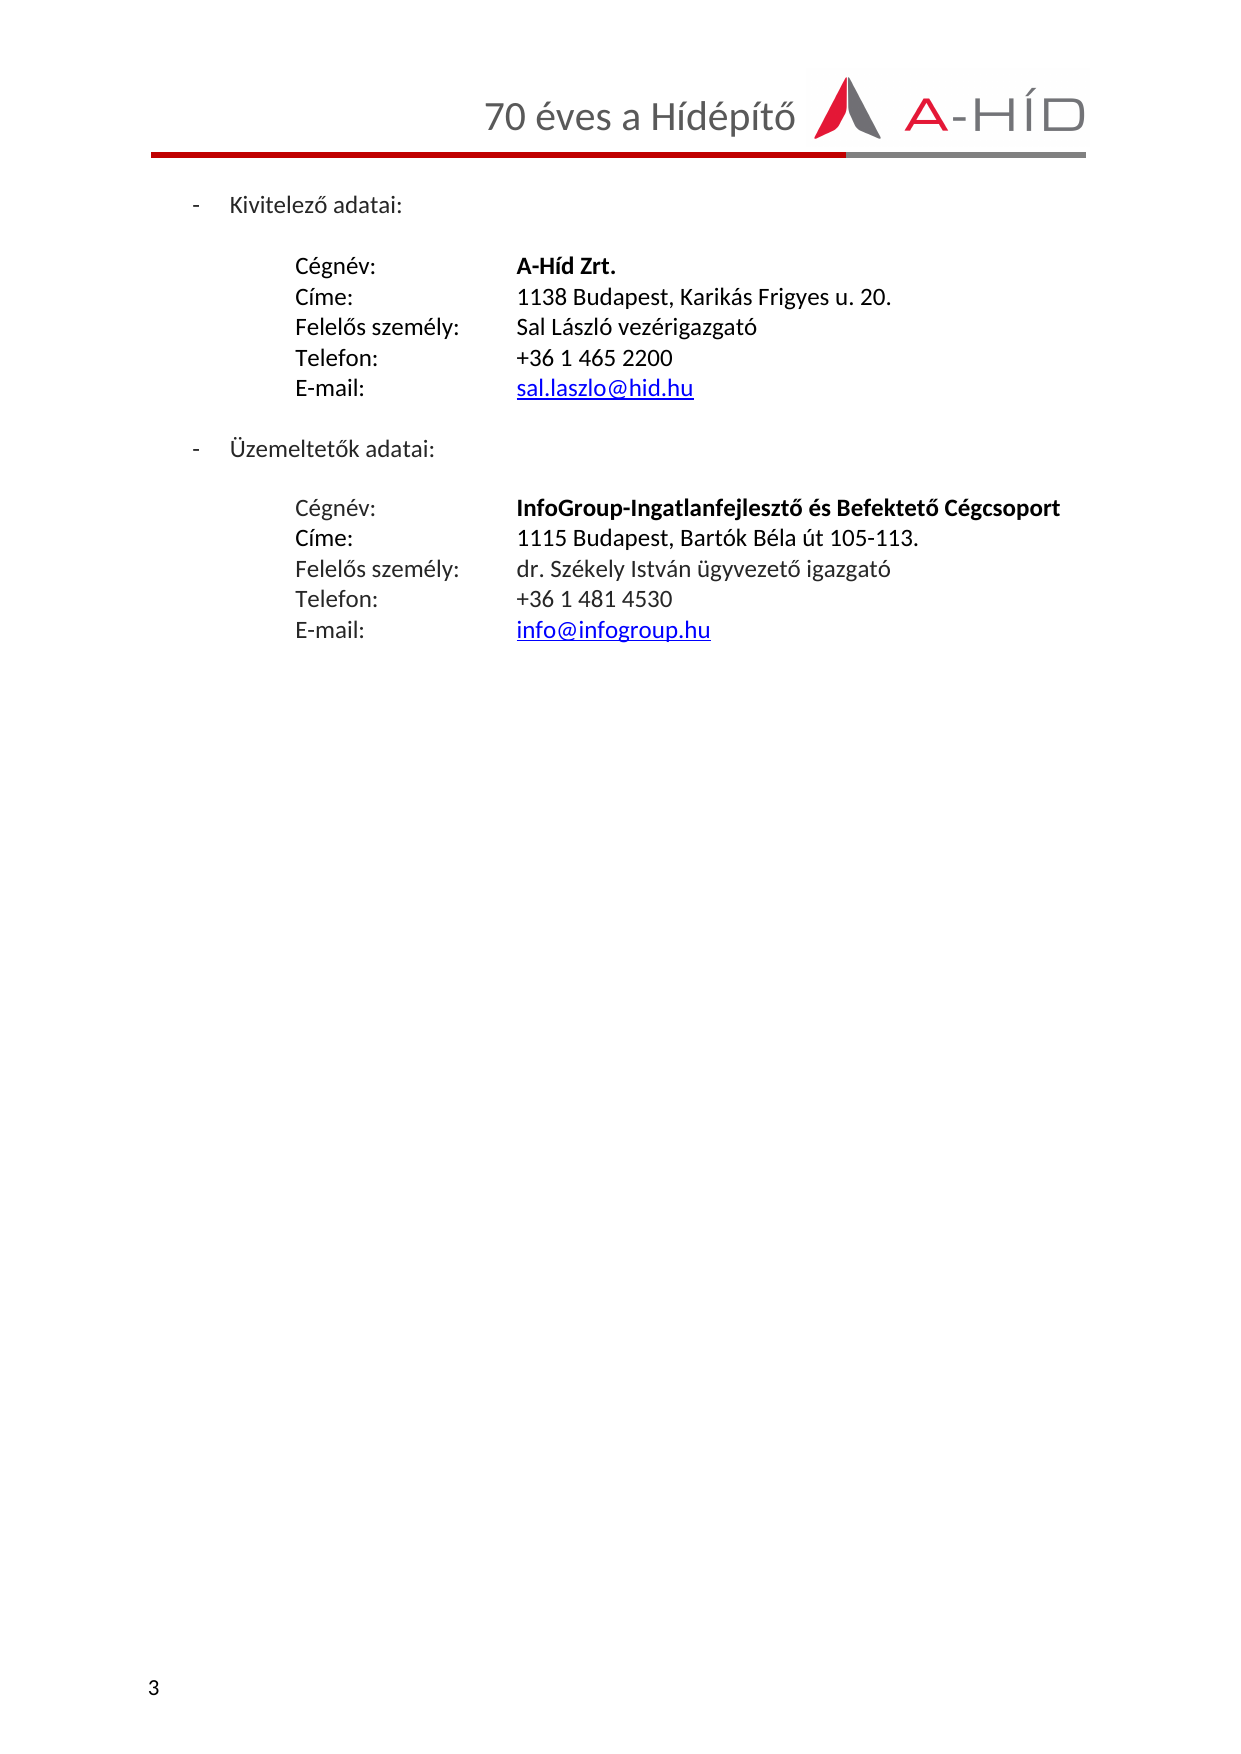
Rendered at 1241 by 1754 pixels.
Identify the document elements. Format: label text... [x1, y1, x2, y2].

list Címe: 1138 Budapest, Karikás Frigyes u. 20. Felelős személy: Sal László vezérigazgató [251, 281, 1092, 342]
list Cégnév: A-Híd Zrt. [251, 250, 1092, 281]
list Üzemeltetők adatai: [192, 433, 1092, 464]
list Telefon: +36 1 465 2200 [251, 342, 1092, 372]
list Címe: 1115 Budapest, Bartók Béla út 105-113. [229, 522, 1092, 553]
picture [806, 68, 1091, 147]
list Felelős személy: dr. Székely István ügyvezető igazgató [229, 553, 1092, 583]
list E-mail: info@infogroup.hu [229, 614, 1092, 644]
list Telefon: +36 1 481 4530 [229, 583, 1092, 614]
list E-mail: sal.laszlo@hid.hu [251, 372, 1092, 403]
list Kivitelező adatai: [192, 189, 1092, 219]
list Cégnév: InfoGroup-Ingatlanfejlesztő és Befektető Cégcsoport [229, 492, 1092, 522]
